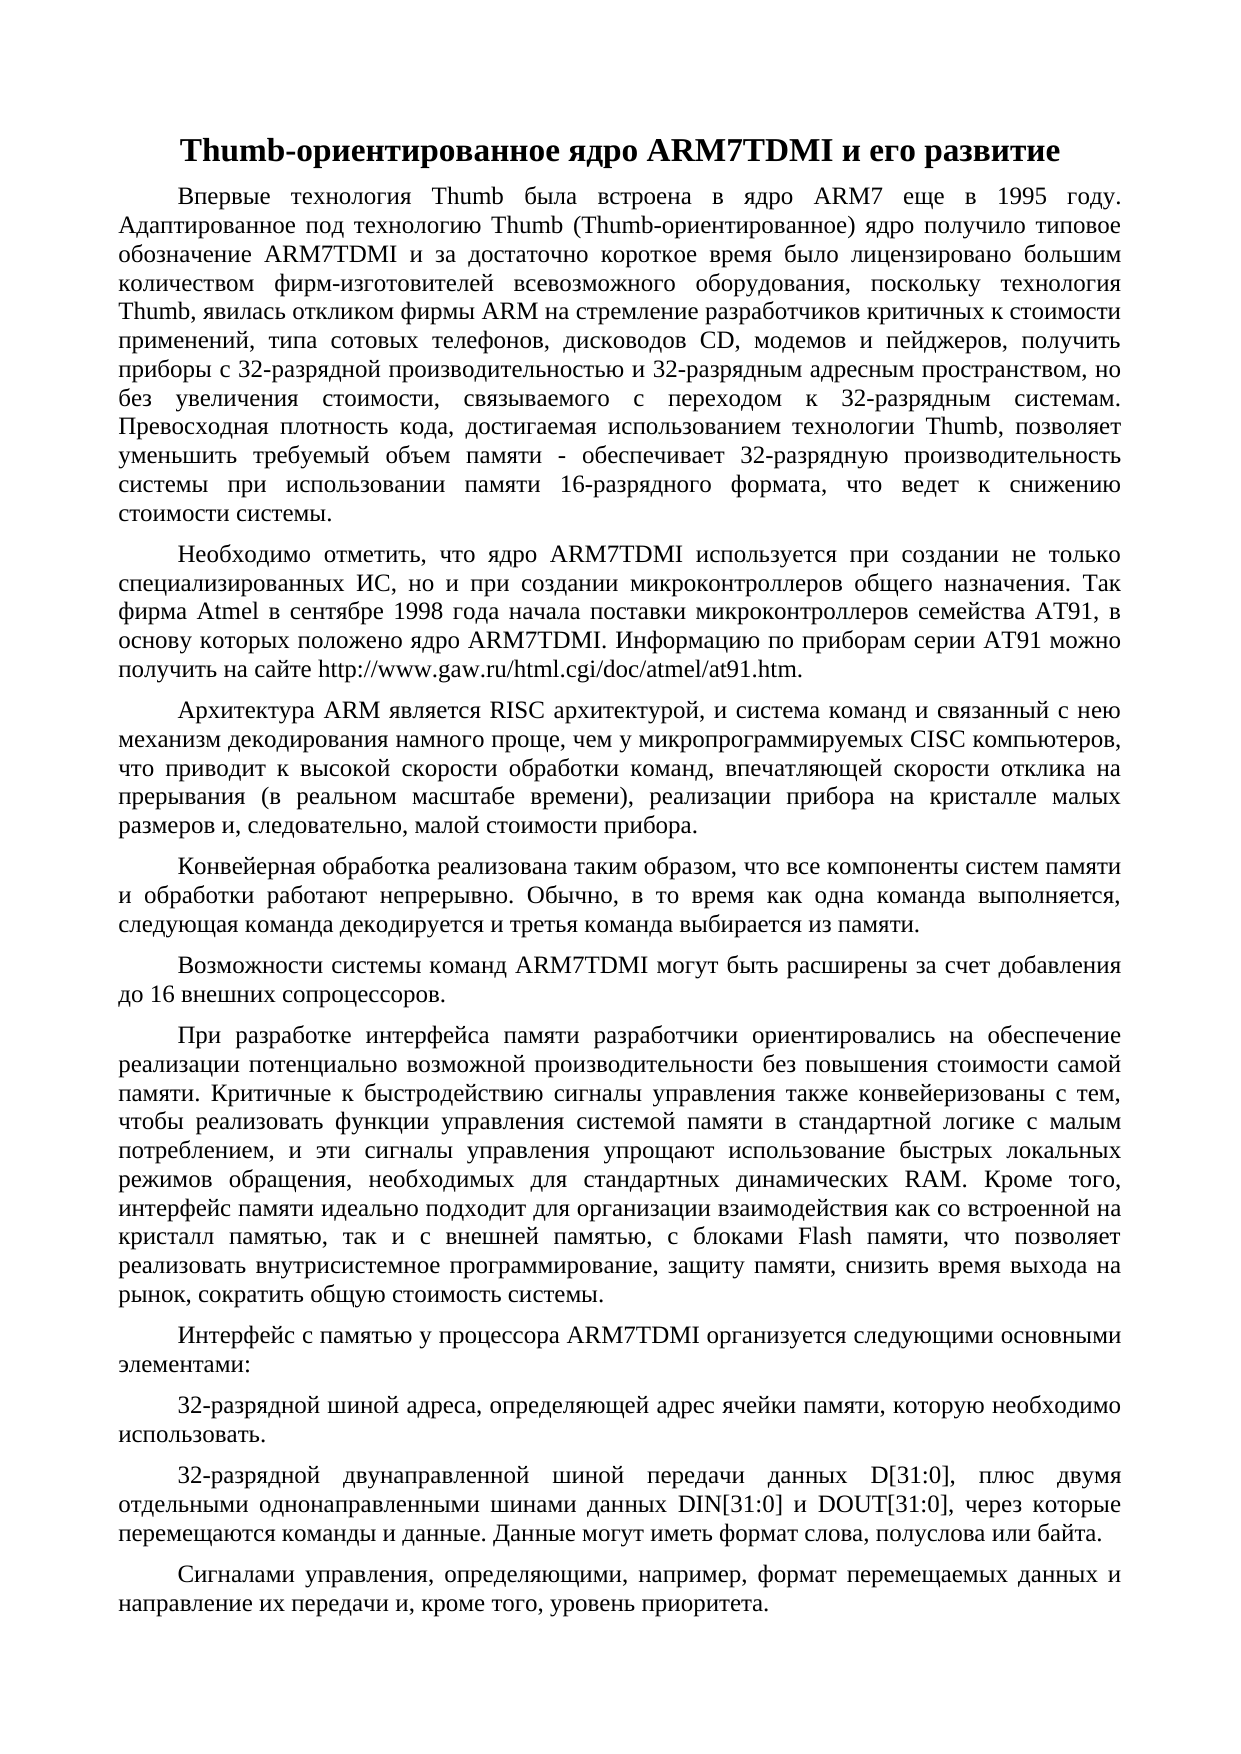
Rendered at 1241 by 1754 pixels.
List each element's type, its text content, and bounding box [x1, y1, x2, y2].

text 32-разрядной шиной адреса, определяющей адрес ячейки памяти, которую необходимо использовать. [118, 1390, 1122, 1448]
text Возможности системы команд ARM7TDMI могут быть расширены за счет добавления до 16 внешних сопроцессоров. [118, 950, 1122, 1008]
text Архитектура ARM является RISC архитектурой, и система команд и связанный с нею механизм декодирования намного проще, чем у микропрограммируемых CISC компьютеров, что приводит к высокой скорости обработки команд, впечатляющей скорости отклика на прерывания (в реальном масштабе времени), реализации прибора на кристалле малых размеров и, следовательно, малой стоимости прибора. [118, 695, 1122, 839]
text Конвейерная обработка реализована таким образом, что все компоненты систем памяти и обработки работают непрерывно. Обычно, в то время как одна команда выполняется, следующая команда декодируется и третья команда выбирается из памяти. [118, 851, 1122, 938]
text Интерфейс с памятью у процессора ARM7TDMI организуется следующими основными элементами: [118, 1320, 1122, 1378]
text 32-разрядной двунаправленной шиной передачи данных D[31:0], плюс двумя отдельными однонаправленными шинами данных DIN[31:0] и DOUT[31:0], через которые перемещаются команды и данные. Данные могут иметь формат слова, полуслова или байта. [118, 1460, 1122, 1546]
text При разработке интерфейса памяти разработчики ориентировались на обеспечение реализации потенциально возможной производительности без повышения стоимости самой памяти. Критичные к быстродействию сигналы управления также конвейеризованы с тем, чтобы реализовать функции управления системой памяти в стандартной логике с малым потреблением, и эти сигналы управления упрощают использование быстрых локальных режимов обращения, необходимых для стандартных динамических RAM. Кроме того, интерфейс памяти идеально подходит для организации взаимодействия как со встроенной на кристалл памятью, так и с внешней памятью, с блоками Flash памяти, что позволяет реализовать внутрисистемное программирование, защиту памяти, снизить время выхода на рынок, сократить общую стоимость системы. [118, 1020, 1122, 1308]
text Впервые технология Thumb была встроена в ядро ARM7 еще в 1995 году. Адаптированное под технологию Thumb (Thumb-ориентированное) ядро получило типовое обозначение ARM7TDMI и за достаточно короткое время было лицензировано большим количеством фирм-изготовителей всевозможного оборудования, поскольку технология Thumb, явилась откликом фирмы ARM на стремление разработчиков критичных к стоимости применений, типа сотовых телефонов, дисководов CD, модемов и пейджеров, получить приборы с 32-разрядной производительностью и 32-разрядным адресным пространством, но без увеличения стоимости, связываемого с переходом к 32-разрядным системам. Превосходная плотность кода, достигаемая использованием технологии Thumb, позволяет уменьшить требуемый объем памяти - обеспечивает 32-разрядную производительность системы при использовании памяти 16-разрядного формата, что ведет к снижению стоимости системы. [118, 181, 1122, 526]
text Сигналами управления, определяющими, например, формат перемещаемых данных и направление их передачи и, кроме того, уровень приоритета. [118, 1559, 1122, 1616]
text Необходимо отметить, что ядро ARM7TDMI используется при создании не только специализированных ИС, но и при создании микроконтроллеров общего назначения. Так фирма Atmel в сентябре 1998 года начала поставки микроконтроллеров семейства AT91, в основу которых положено ядро ARM7TDMI. Информацию по приборам серии AT91 можно получить на сайте http://www.gaw.ru/html.cgi/doc/atmel/at91.htm. [118, 539, 1122, 683]
text Thumb-ориентированное ядро ARM7TDMI и его развитие [118, 131, 1122, 169]
